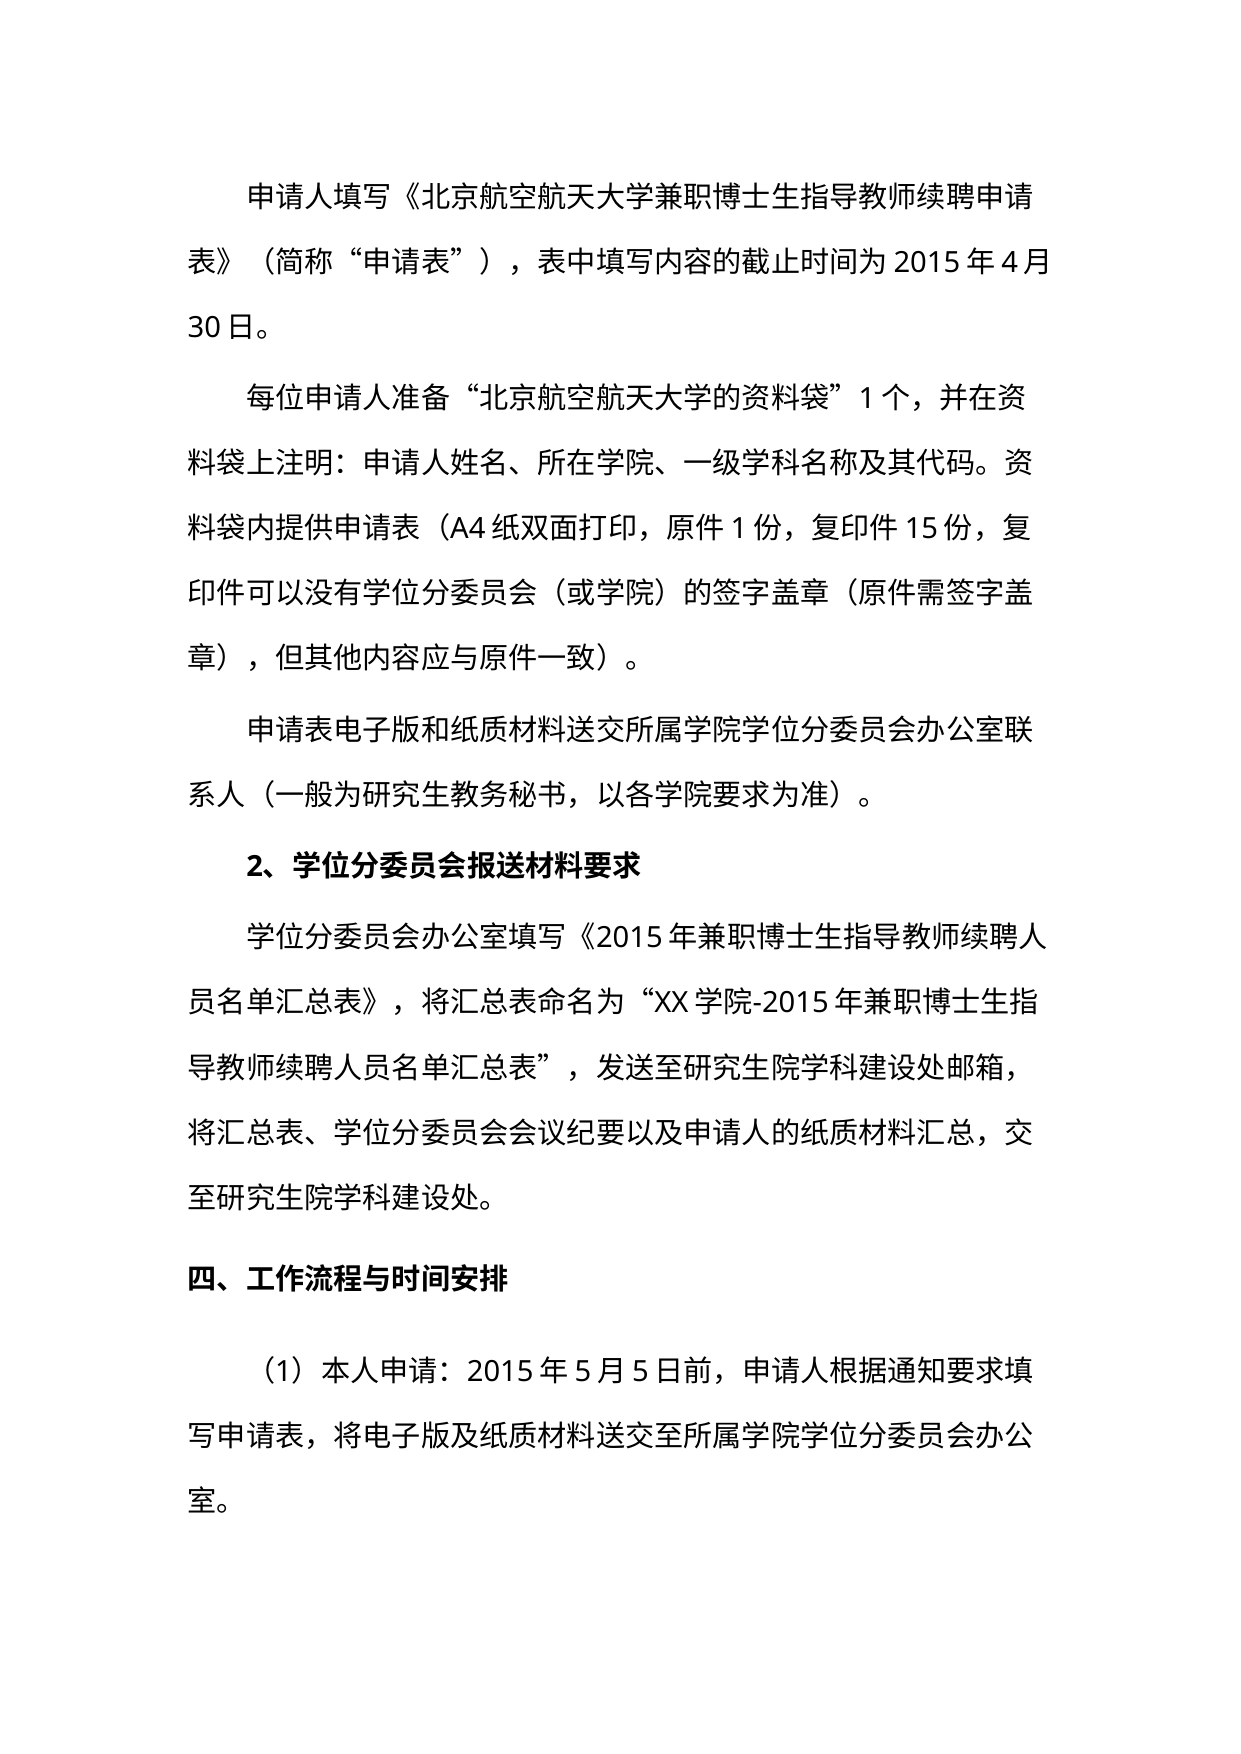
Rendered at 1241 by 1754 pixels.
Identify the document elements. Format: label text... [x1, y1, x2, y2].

text 2、学位分委员会报送材料要求 [187, 831, 1053, 896]
text 每位申请人准备“北京航空航天大学的资料袋”1个，并在资料袋上注明：申请人姓名、所在学院、一级学科名称及其代码。资料袋内提供申请表（A4纸双面打印，原件1份，复印件15份，复印件可以没有学位分委员会（或学院）的签字盖章（原件需签字盖章），但其他内容应与原件一致）。 [187, 363, 1053, 688]
text 申请人填写《北京航空航天大学兼职博士生指导教师续聘申请表》（简称“申请表”），表中填写内容的截止时间为2015年4月30日。 [187, 162, 1053, 357]
text （1）本人申请：2015年5月5日前，申请人根据通知要求填写申请表，将电子版及纸质材料送交至所属学院学位分委员会办公室。 [187, 1337, 1053, 1532]
text 申请表电子版和纸质材料送交所属学院学位分委员会办公室联系人（一般为研究生教务秘书，以各学院要求为准）。 [187, 695, 1053, 825]
text 四、工作流程与时间安排 [187, 1244, 1040, 1309]
text 学位分委员会办公室填写《2015年兼职博士生指导教师续聘人员名单汇总表》，将汇总表命名为“XX学院-2015年兼职博士生指导教师续聘人员名单汇总表”，发送至研究生院学科建设处邮箱，将汇总表、学位分委员会会议纪要以及申请人的纸质材料汇总，交至研究生院学科建设处。 [187, 903, 1053, 1228]
